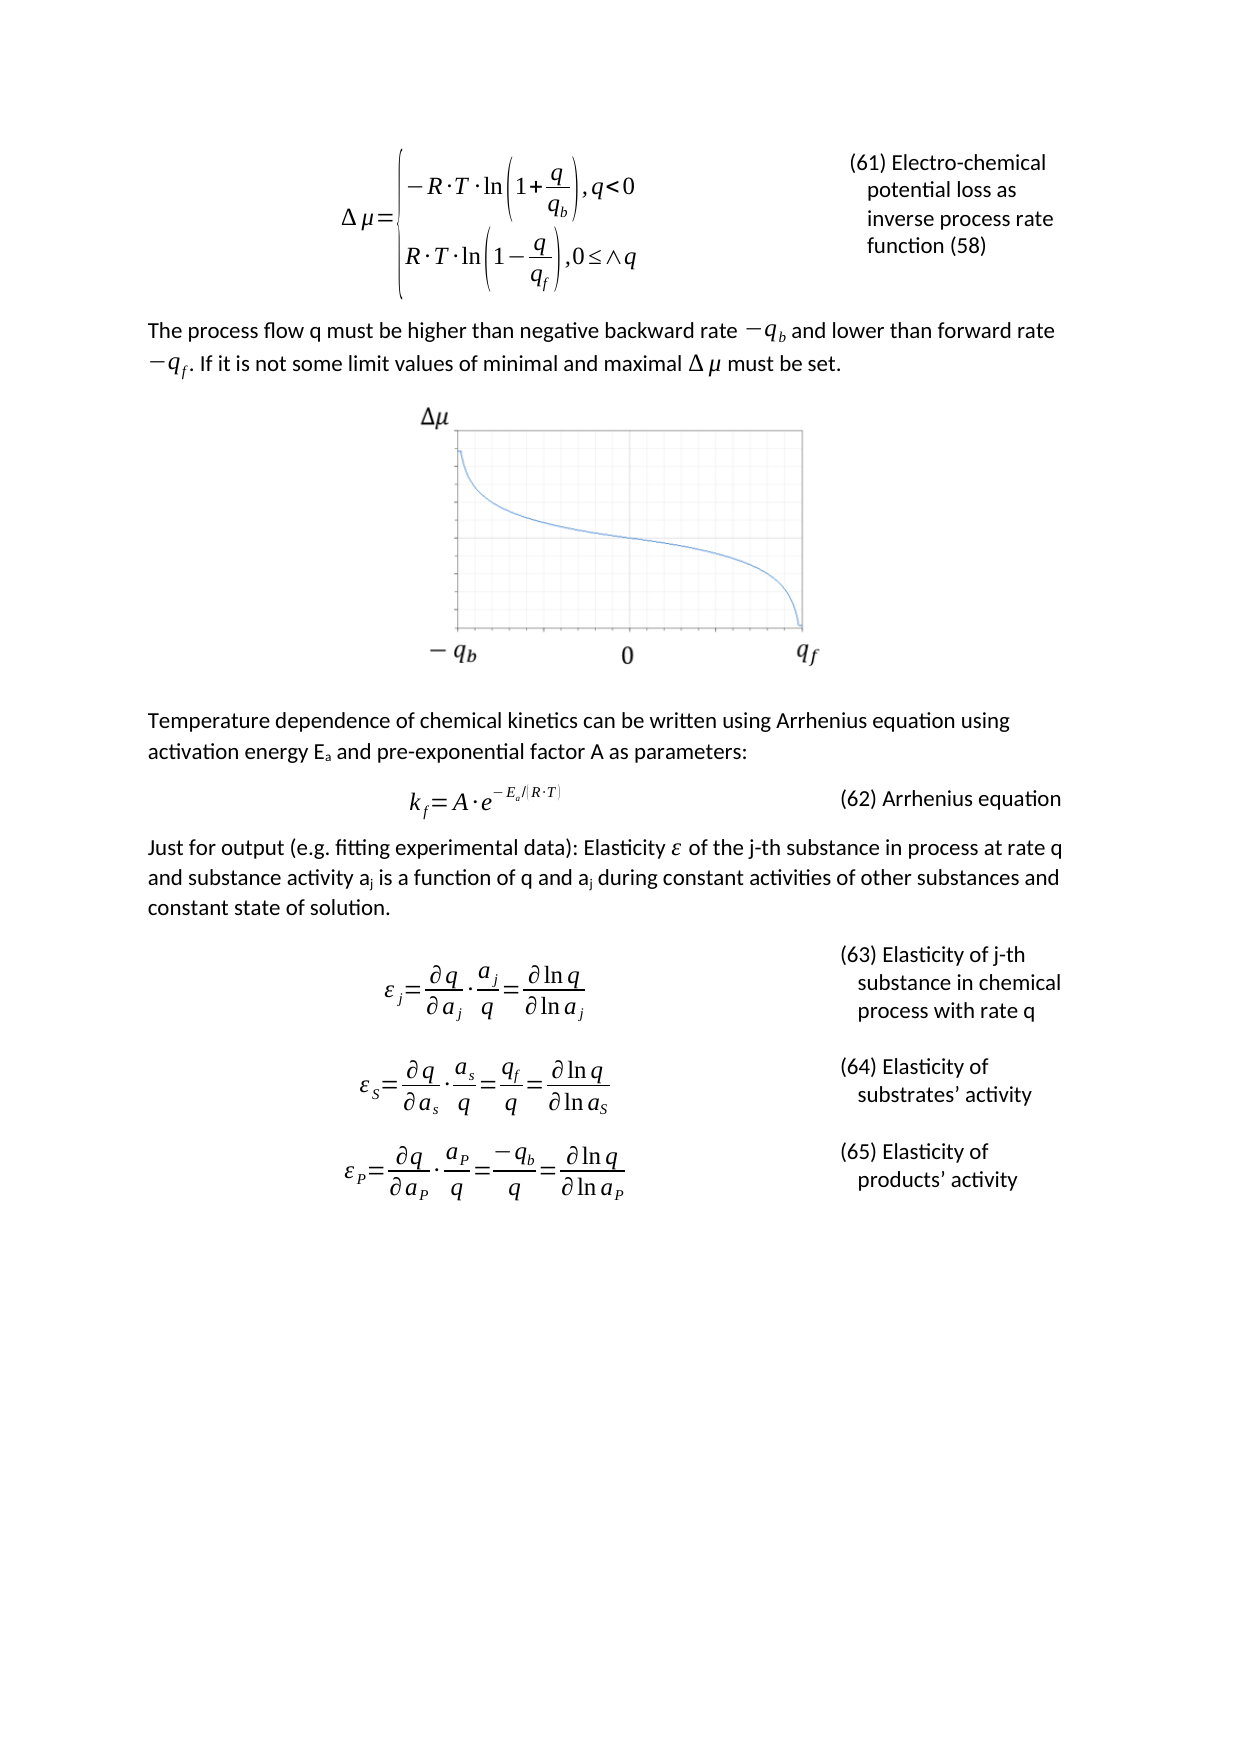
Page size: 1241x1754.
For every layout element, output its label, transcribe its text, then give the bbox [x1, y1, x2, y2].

table_header [148, 784, 823, 833]
table_header [148, 148, 832, 314]
table_cell Elasticity of substrates’ activity [823, 1053, 1092, 1137]
table_header Elasticity of j-th substance in chemical process with rate q [823, 940, 1092, 1052]
table_cell Elasticity of products’ activity [823, 1138, 1092, 1223]
table_header [148, 940, 823, 1052]
table_cell [148, 1138, 823, 1223]
table_header Arrhenius equation [823, 784, 1092, 833]
text Just for output (e.g. fitting experimental data): Elasticity of the j-th substance in process at rate q and substance activity aj is a function of q and aj during constant activities of other substances and constant state of solution. [148, 833, 1093, 921]
table_cell [148, 1053, 823, 1137]
text Temperature dependence of chemical kinetics can be written using Arrhenius equation using activation energy Ea and pre-exponential factor A as parameters: [148, 707, 1093, 765]
text The process flow q must be higher than negative backward rate and lower than forward rate . If it is not some limit values of minimal and maximal must be set. [148, 314, 1093, 379]
table_header Electro-chemical potential loss as inverse process rate function (58) [832, 148, 1092, 314]
picture [406, 398, 835, 688]
